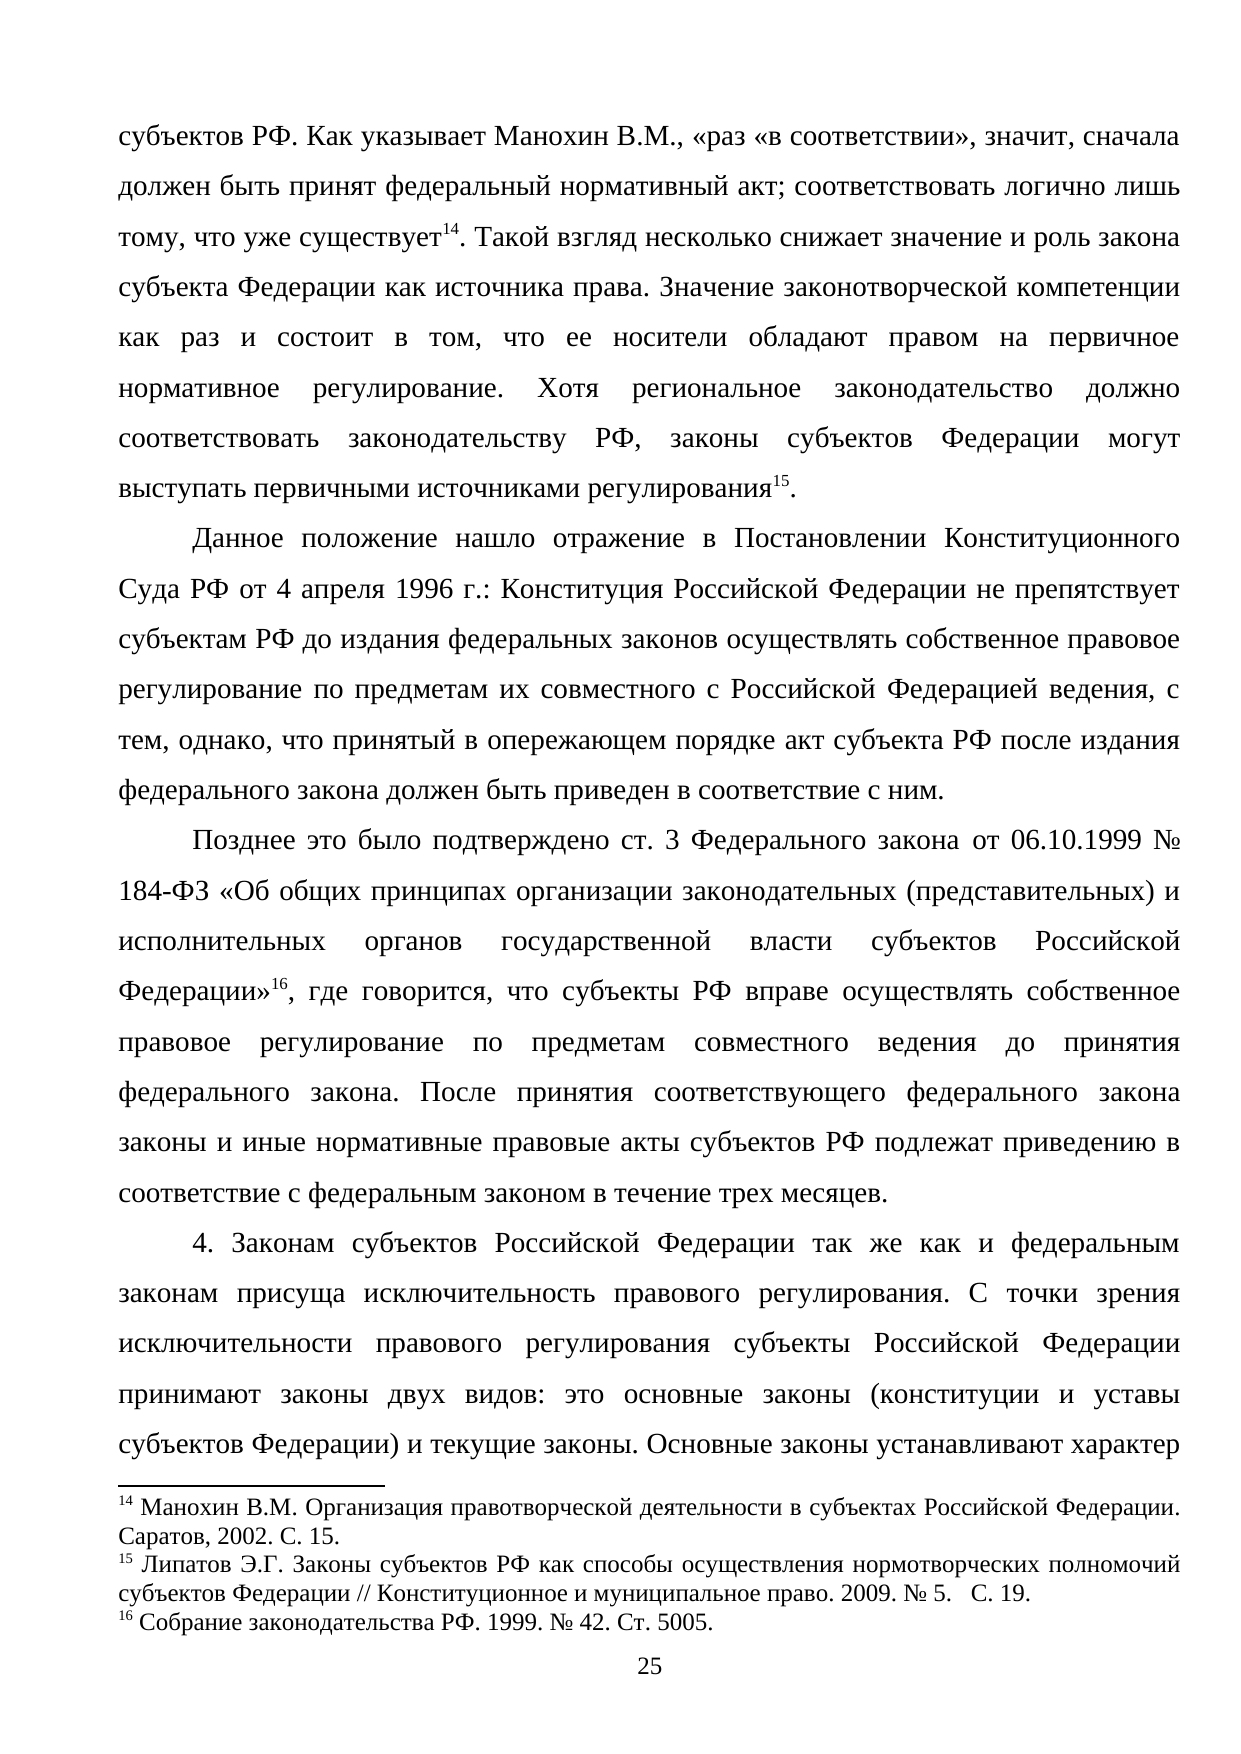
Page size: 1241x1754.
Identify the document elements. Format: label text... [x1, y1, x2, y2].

text Данное положение нашло отражение в Постановлении Конституционного Суда РФ от 4 апреля .: Конституция Российской Федерации не препятствует субъектам РФ до издания федеральных законов осуществлять собственное правовое регулирование по предметам их совместного с Российской Федерацией ведения, с тем, однако, что принятый в опережающем порядке акт субъекта РФ после издания федерального закона должен быть приведен в соответствие с ним. [118, 521, 1181, 806]
text Позднее это было подтверждено ст. 3 Федерального закона от 06.10.1999 № 184-ФЗ «Об общих принципах организации законодательных (представительных) и исполнительных органов государственной власти субъектов Российской Федерации», где говорится, что субъекты РФ вправе осуществлять собственное правовое регулирование по предметам совместного ведения до принятия федерального закона. После принятия соответствующего федерального закона законы и иные нормативные правовые акты субъектов РФ подлежат приведению в соответствие с федеральным законом в течение трех месяцев. [118, 822, 1181, 1208]
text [118, 118, 1181, 504]
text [118, 1225, 1181, 1460]
